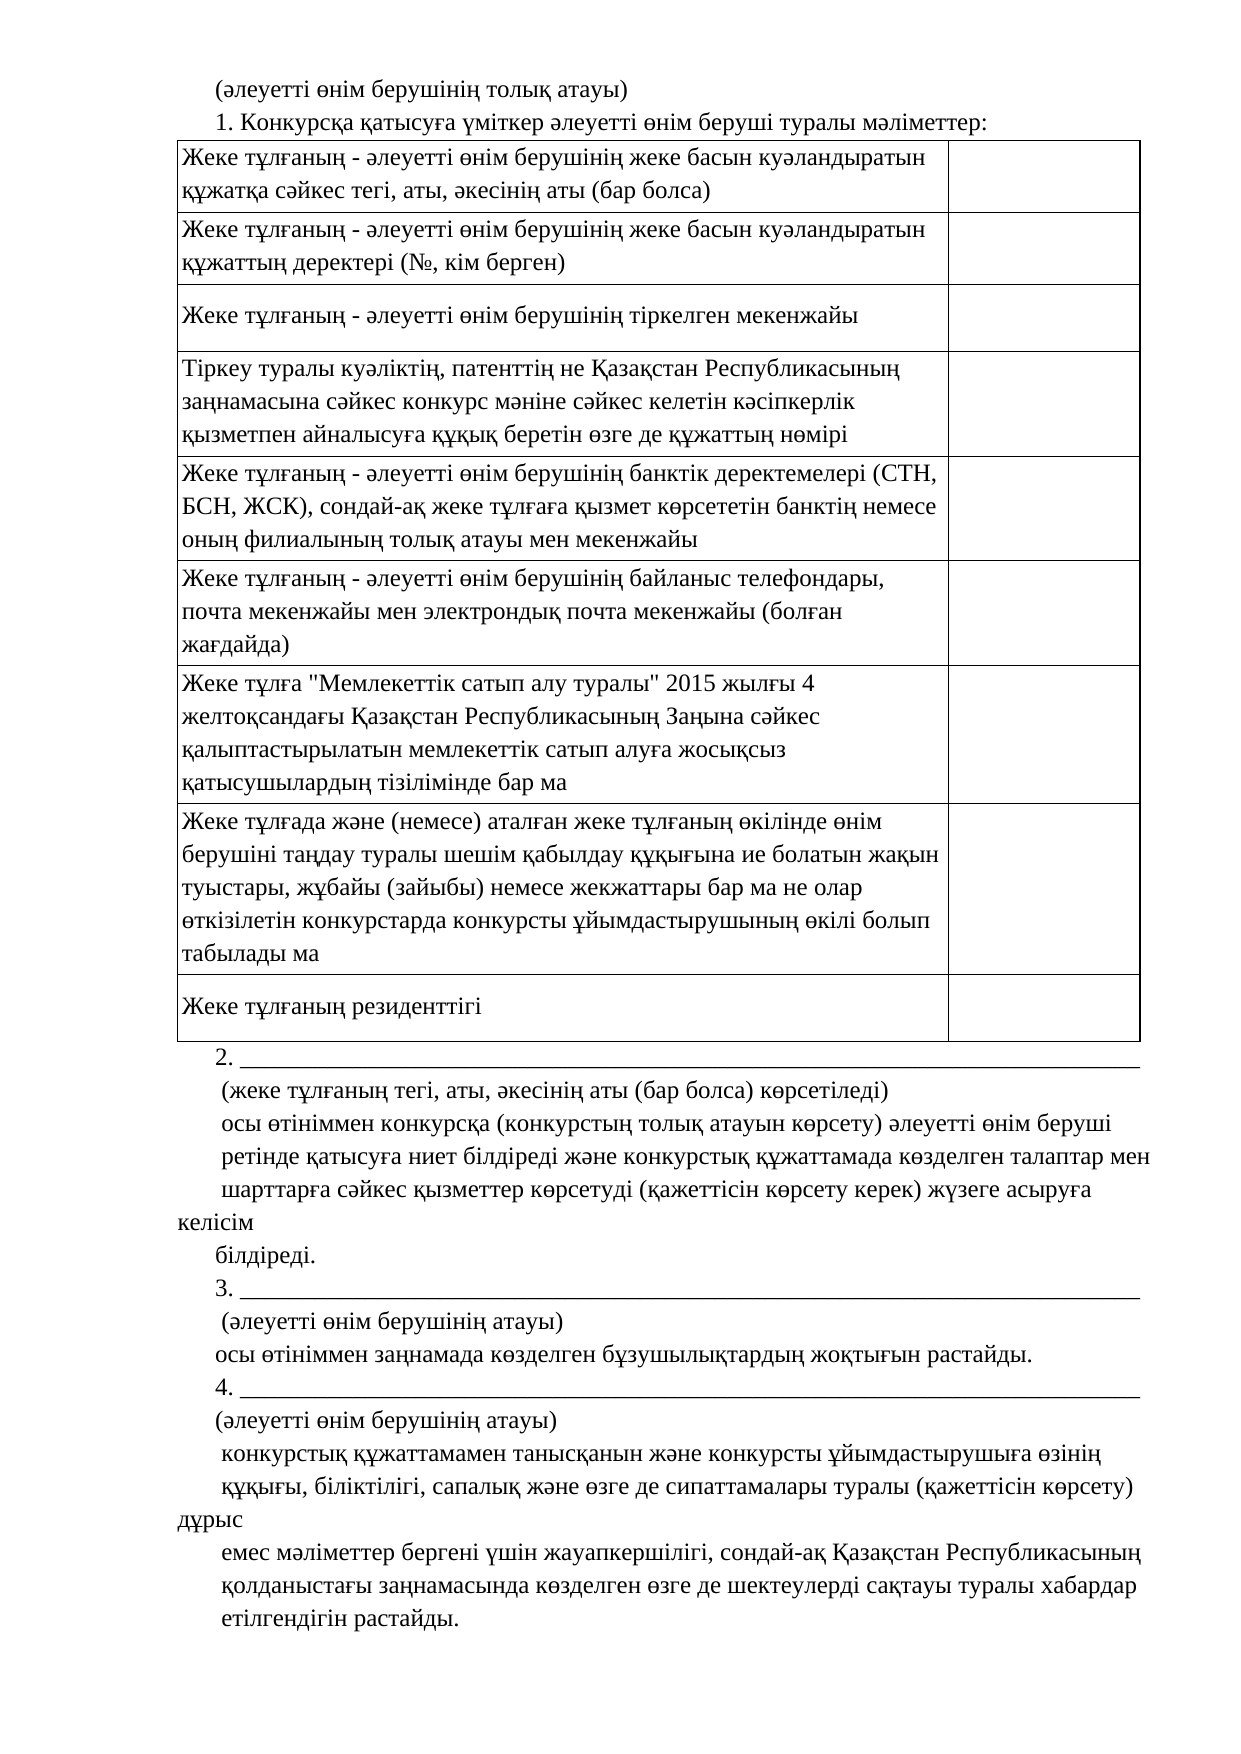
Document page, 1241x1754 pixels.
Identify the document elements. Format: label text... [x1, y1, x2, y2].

table_cell [949, 352, 1139, 456]
text қолданыстағы заңнамасында көзделген өзге де шектеулерді сақтауы туралы хабардар [177, 1571, 1152, 1599]
text осы өтініммен заңнамада көзделген бұзушылықтардың жоқтығын растайды. [177, 1339, 1152, 1368]
text 1. Конкурсқа қатысуға үміткер әлеуетті өнім беруші туралы мәліметтер: [177, 107, 1152, 136]
table_cell [949, 561, 1139, 665]
text ретінде қатысуға ниет білдіреді және конкурстық құжаттамада көзделген талаптар мен [177, 1141, 1152, 1170]
table_cell [949, 457, 1139, 560]
table_header [949, 141, 1139, 212]
text осы өтініммен конкурсқа (конкурстың толық атауын көрсету) әлеуетті өнім беруші [177, 1108, 1152, 1137]
text етілгендігін растайды. [177, 1603, 1152, 1632]
text (әлеуетті өнім берушінің толық атауы) [177, 74, 1152, 103]
table_cell [949, 213, 1139, 284]
table_cell Жеке тұлғаның - әлеуетті өнім берушінің банктік деректемелері (СТН, БСН, ЖСК), сондай-ақ жеке тұлғаға қызмет көрсететін банктің немесе оның филиалының толық атауы мен мекенжайы [178, 457, 948, 560]
text білдіреді. [177, 1240, 1152, 1269]
text 4. ________________________________________________________________________ [177, 1372, 1152, 1401]
table_cell [949, 975, 1139, 1041]
text конкурстық құжаттамамен танысқанын және конкурсты ұйымдастырушыға өзінің [177, 1438, 1152, 1467]
text емес мәліметтер бергені үшін жауапкершілігі, сондай-ақ Қазақстан Республикасының [177, 1537, 1152, 1566]
text шарттарға сәйкес қызметтер көрсетуді (қажеттісін көрсету керек) жүзеге асыруға келісім [177, 1174, 1152, 1236]
text 2. ________________________________________________________________________ [177, 1042, 1152, 1071]
table_cell Тіркеу туралы куәліктің, патенттің не Қазақстан Республикасының заңнамасына сәйкес конкурс мәніне сәйкес келетін кәсіпкерлік қызметпен айналысуға құқық беретін өзге де құжаттың нөмірі [178, 352, 948, 456]
table_cell Жеке тұлғаның - әлеуетті өнім берушінің байланыс телефондары, почта мекенжайы мен электрондық почта мекенжайы (болған жағдайда) [178, 561, 948, 665]
text (әлеуетті өнім берушінің атауы) [177, 1405, 1152, 1434]
table_cell Жеке тұлға "Мемлекеттік сатып алу туралы" 2015 жылғы 4 желтоқсандағы Қазақстан Республикасының Заңына сәйкес қалыптастырылатын мемлекеттік сатып алуға жосықсыз қатысушылардың тізілімінде бар ма [178, 666, 948, 803]
table_cell [949, 666, 1139, 803]
table_cell Жеке тұлғаның - әлеуетті өнім берушінің жеке басын куәландыратын құжаттың деректері (№, кім берген) [178, 213, 948, 284]
text (әлеуетті өнім берушінің атауы) [177, 1306, 1152, 1335]
text (жеке тұлғаның тегі, аты, әкесінің аты (бар болса) көрсетіледі) [177, 1075, 1152, 1104]
table_cell [949, 804, 1139, 974]
table_cell Жеке тұлғаның резиденттігі [178, 975, 948, 1041]
table_header Жеке тұлғаның - әлеуетті өнім берушінің жеке басын куәландыратын құжатқа сәйкес тегі, аты, әкесінің аты (бар болса) [178, 141, 948, 212]
text құқығы, біліктілігі, сапалық және өзге де сипаттамалары туралы (қажеттісін көрсету) дұрыс [177, 1471, 1152, 1533]
table_cell Жеке тұлғада және (немесе) аталған жеке тұлғаның өкілінде өнім берушіні таңдау туралы шешім қабылдау құқығына ие болатын жақын туыстары, жұбайы (зайыбы) немесе жекжаттары бар ма не олар өткізілетін конкурстарда конкурсты ұйымдастырушының өкілі болып табылады ма [178, 804, 948, 974]
table_cell Жеке тұлғаның - әлеуетті өнім берушінің тіркелген мекенжайы [178, 285, 948, 351]
table_cell [949, 285, 1139, 351]
text 3. ________________________________________________________________________ [177, 1273, 1152, 1302]
